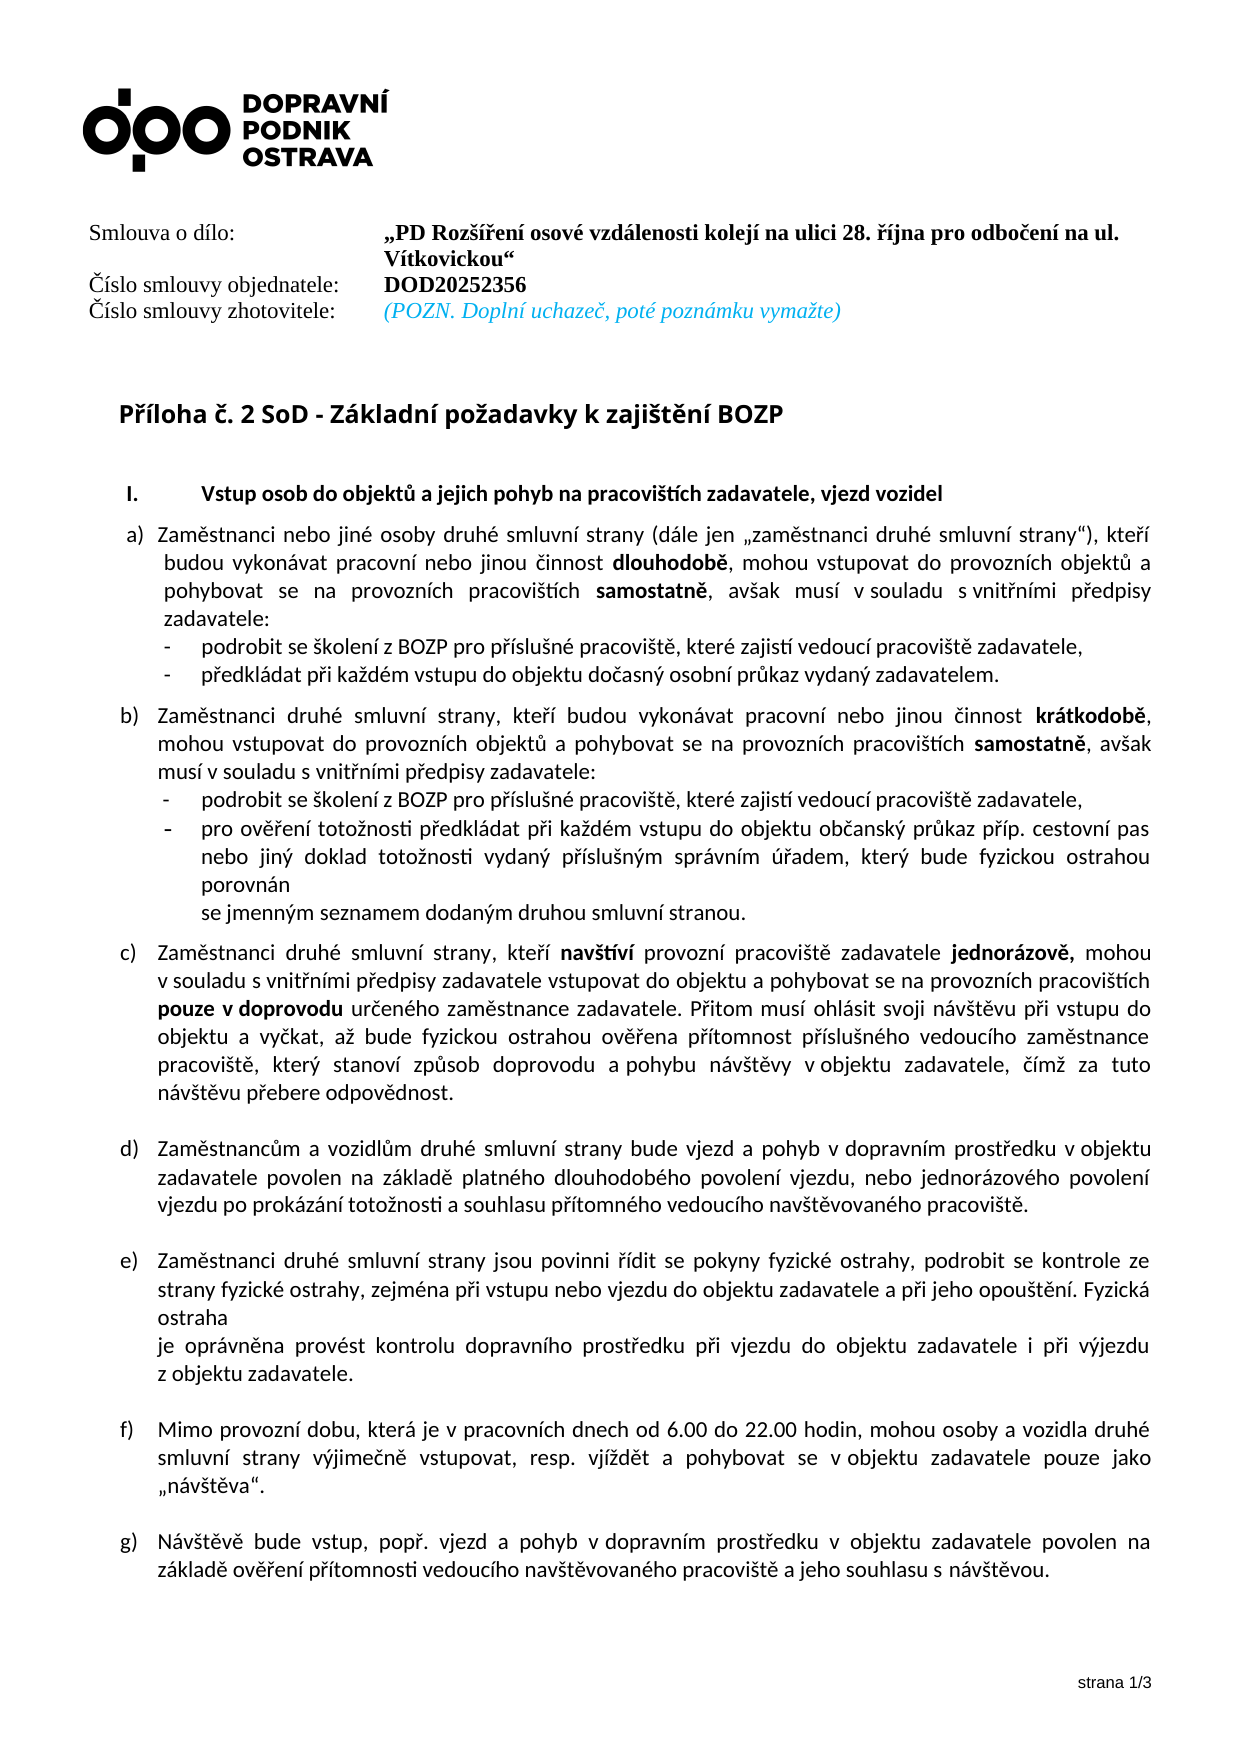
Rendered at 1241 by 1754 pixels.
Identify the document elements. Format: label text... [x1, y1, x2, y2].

list pro ověření totožnosti předkládat při každém vstupu do objektu občanský průkaz příp. cestovní pas nebo jiný doklad totožnosti vydaný příslušným správním úřadem, který bude fyzickou ostrahou porovnán se jmenným seznamem dodaným druhou smluvní stranou. [164, 813, 1152, 926]
list Zaměstnanci nebo jiné osoby druhé smluvní strany (dále jen „zaměstnanci druhé smluvní strany“), kteří budou vykonávat pracovní nebo jinou činnost dlouhodobě, mohou vstupovat do provozních objektů a pohybovat se na provozních pracovištích samostatně, avšak musí v souladu s vnitřními předpisy zadavatele: [126, 520, 1152, 632]
list Mimo provozní dobu, která je v pracovních dnech od 6.00 do 22.00 hodin, mohou osoby a vozidla druhé smluvní strany výjimečně vstupovat, resp. vjíždět a pohybovat se v objektu zadavatele pouze jako „návštěva“. [120, 1415, 1152, 1499]
text - předkládat při každém vstupu do objektu dočasný osobní průkaz vydaný zadavatelem. [164, 660, 1152, 688]
list Vstup osob do objektů a jejich pohyb na pracovištích zadavatele, vjezd vozidel [126, 479, 1152, 508]
picture [82, 88, 390, 172]
subtitle Příloha č. 2 SoD - Základní požadavky k zajištění BOZP [118, 399, 1152, 429]
text - podrobit se školení z BOZP pro příslušné pracoviště, které zajistí vedoucí pracoviště zadavatele, [157, 785, 1152, 813]
list Návštěvě bude vstup, popř. vjezd a pohyb v dopravním prostředku v objektu zadavatele povolen na základě ověření přítomnosti vedoucího navštěvovaného pracoviště a jeho souhlasu s návštěvou. [120, 1527, 1152, 1583]
list Zaměstnancům a vozidlům druhé smluvní strany bude vjezd a pohyb v dopravním prostředku v objektu zadavatele povolen na základě platného dlouhodobého povolení vjezdu, nebo jednorázového povolení vjezdu po prokázání totožnosti a souhlasu přítomného vedoucího navštěvovaného pracoviště. [120, 1134, 1152, 1219]
text Číslo smlouvy zhotovitele: (POZN. Doplní uchazeč, poté poznámku vymažte) [89, 298, 1152, 324]
text - podrobit se školení z BOZP pro příslušné pracoviště, které zajistí vedoucí pracoviště zadavatele, [164, 632, 1152, 660]
text Číslo smlouvy objednatele: DOD20252356 [89, 271, 1152, 298]
text Smlouva o dílo: „PD Rozšíření osové vzdálenosti kolejí na ulici 28. října pro odbočení na ul. Vítkovickou“ [89, 218, 1152, 271]
list Zaměstnanci druhé smluvní strany, kteří budou vykonávat pracovní nebo jinou činnost krátkodobě, mohou vstupovat do provozních objektů a pohybovat se na provozních pracovištích samostatně, avšak musí v souladu s vnitřními předpisy zadavatele: [120, 701, 1152, 785]
list Zaměstnanci druhé smluvní strany jsou povinni řídit se pokyny fyzické ostrahy, podrobit se kontrole ze strany fyzické ostrahy, zejména při vstupu nebo vjezdu do objektu zadavatele a při jeho opouštění. Fyzická ostraha je oprávněna provést kontrolu dopravního prostředku při vjezdu do objektu zadavatele i při výjezdu z objektu zadavatele. [120, 1247, 1152, 1387]
list Zaměstnanci druhé smluvní strany, kteří navštíví provozní pracoviště zadavatele jednorázově, mohou v souladu s vnitřními předpisy zadavatele vstupovat do objektu a pohybovat se na provozních pracovištích pouze v doprovodu určeného zaměstnance zadavatele. Přitom musí ohlásit svoji návštěvu při vstupu do objektu a vyčkat, až bude fyzickou ostrahou ověřena přítomnost příslušného vedoucího zaměstnance pracoviště, který stanoví způsob doprovodu a pohybu návštěvy v objektu zadavatele, čímž za tuto návštěvu přebere odpovědnost. [120, 938, 1152, 1107]
